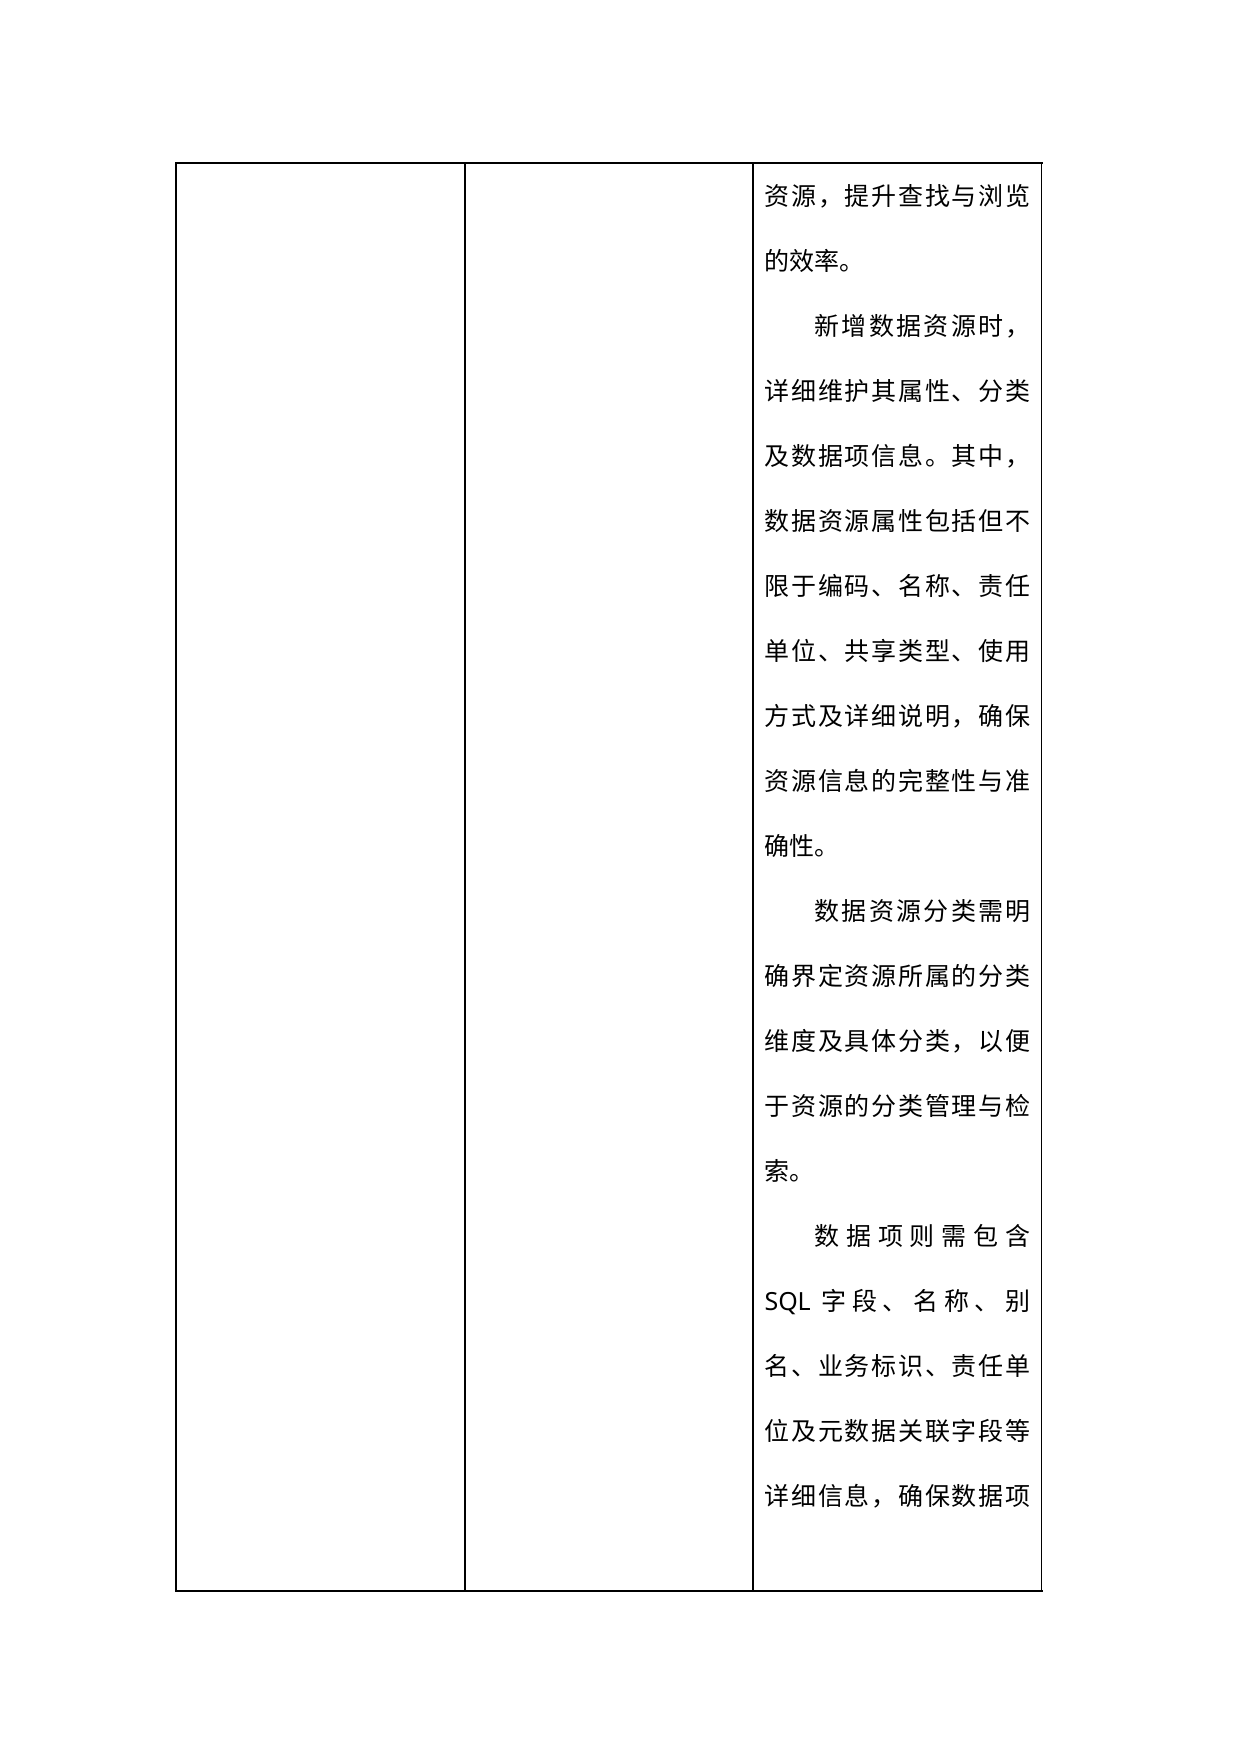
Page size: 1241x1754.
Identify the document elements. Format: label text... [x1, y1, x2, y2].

table_cell [177, 164, 464, 1590]
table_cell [754, 164, 1041, 1590]
table_cell 1 [466, 164, 752, 1590]
